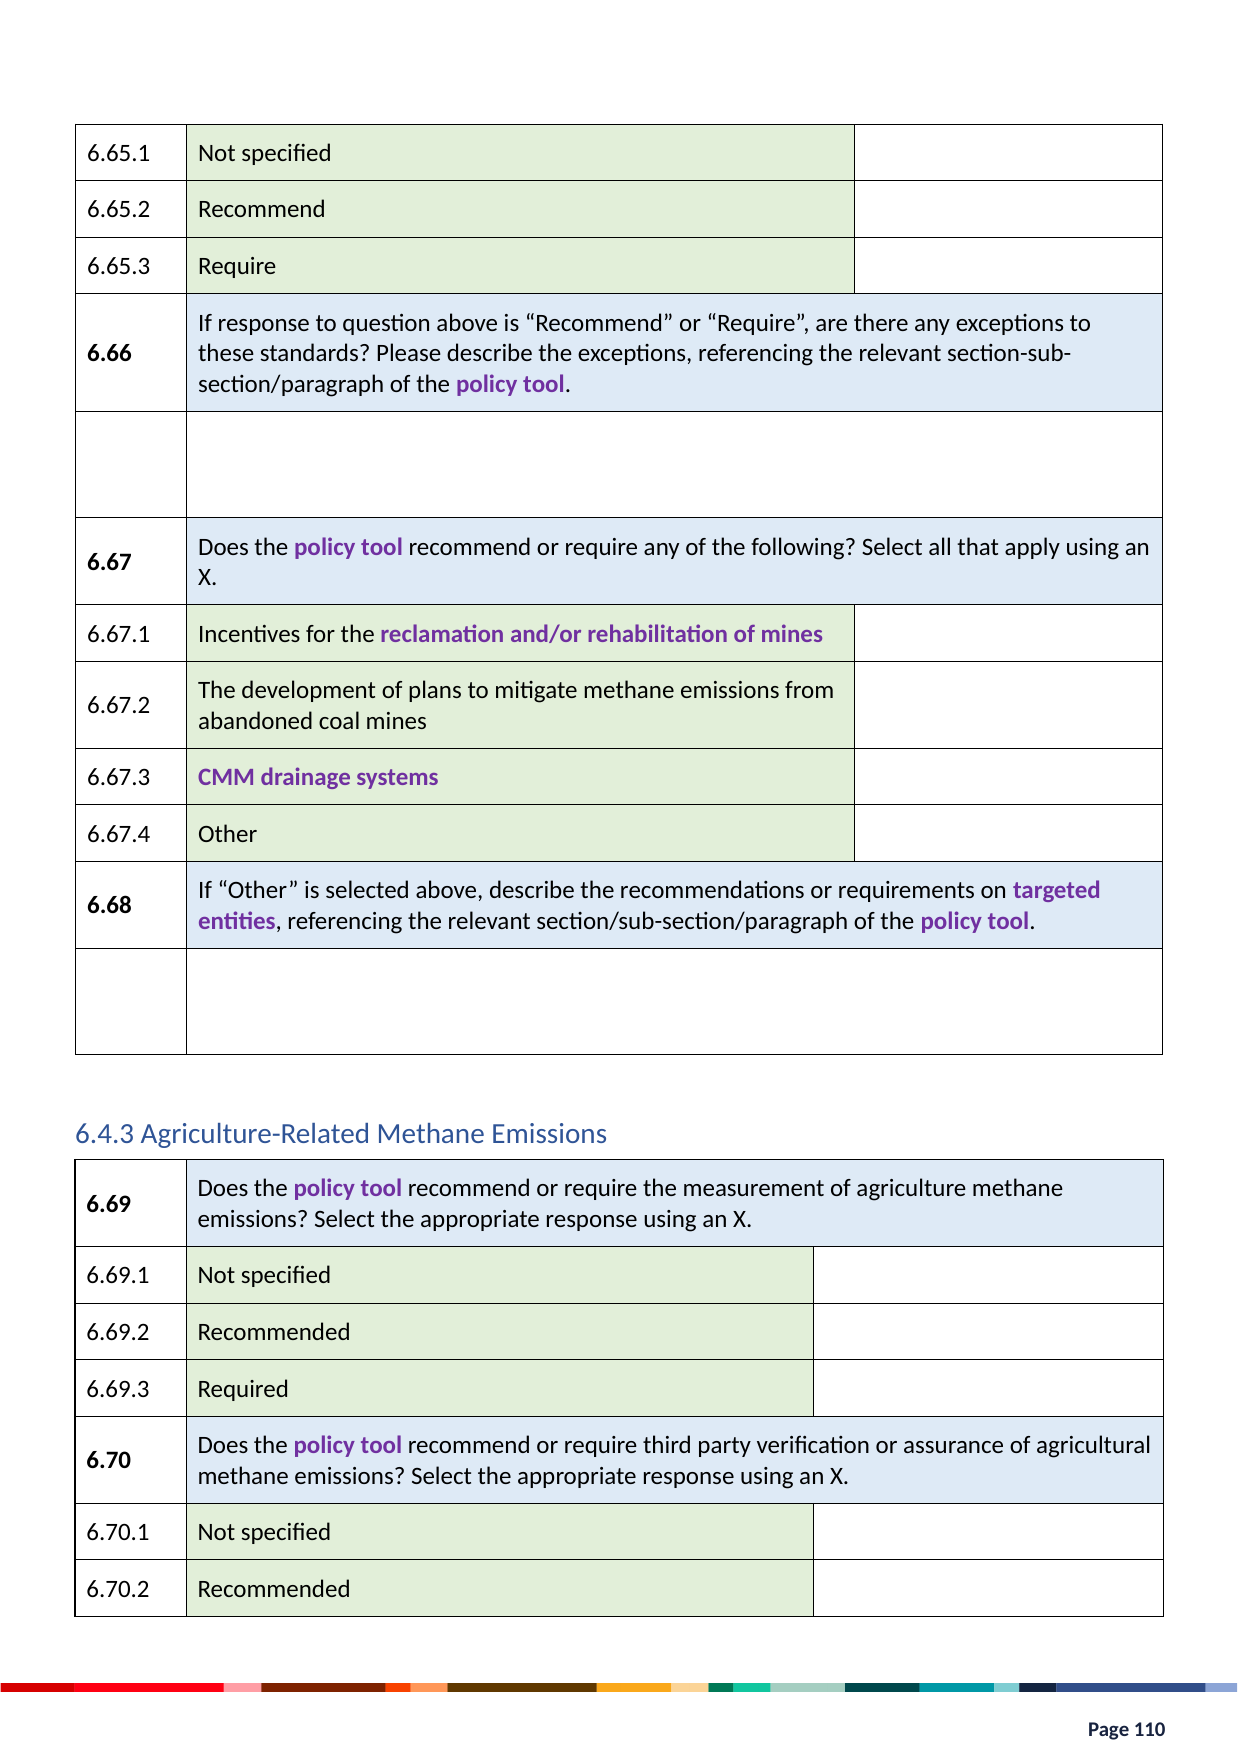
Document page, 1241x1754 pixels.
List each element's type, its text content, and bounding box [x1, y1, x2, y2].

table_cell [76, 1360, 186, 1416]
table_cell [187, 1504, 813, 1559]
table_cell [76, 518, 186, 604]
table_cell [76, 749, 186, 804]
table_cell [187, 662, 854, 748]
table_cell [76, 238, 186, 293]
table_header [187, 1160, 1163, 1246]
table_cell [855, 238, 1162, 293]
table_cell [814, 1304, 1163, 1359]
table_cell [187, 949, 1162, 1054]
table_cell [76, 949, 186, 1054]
picture [0, 1683, 1236, 1692]
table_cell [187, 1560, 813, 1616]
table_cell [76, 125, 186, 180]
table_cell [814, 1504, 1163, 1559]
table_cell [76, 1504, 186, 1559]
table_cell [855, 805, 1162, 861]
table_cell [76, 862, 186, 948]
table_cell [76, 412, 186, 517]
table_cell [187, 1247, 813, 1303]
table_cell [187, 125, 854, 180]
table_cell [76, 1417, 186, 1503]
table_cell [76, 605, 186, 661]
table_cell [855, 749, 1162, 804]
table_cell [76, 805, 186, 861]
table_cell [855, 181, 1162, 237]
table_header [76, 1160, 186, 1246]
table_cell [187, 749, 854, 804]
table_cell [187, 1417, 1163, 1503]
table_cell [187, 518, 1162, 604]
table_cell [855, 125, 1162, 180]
subtitle 6.4.3 Agriculture-Related Methane Emissions [75, 1115, 1165, 1151]
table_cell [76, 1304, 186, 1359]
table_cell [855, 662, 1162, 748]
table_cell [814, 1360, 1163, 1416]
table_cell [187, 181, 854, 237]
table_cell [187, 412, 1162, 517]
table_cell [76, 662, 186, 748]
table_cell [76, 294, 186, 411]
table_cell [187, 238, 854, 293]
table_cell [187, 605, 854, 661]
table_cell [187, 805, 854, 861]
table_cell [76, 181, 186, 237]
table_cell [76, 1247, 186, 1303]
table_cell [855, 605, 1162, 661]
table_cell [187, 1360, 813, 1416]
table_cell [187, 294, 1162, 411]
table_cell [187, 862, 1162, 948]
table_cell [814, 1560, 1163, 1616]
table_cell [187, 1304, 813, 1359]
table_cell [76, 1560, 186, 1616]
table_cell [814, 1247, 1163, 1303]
